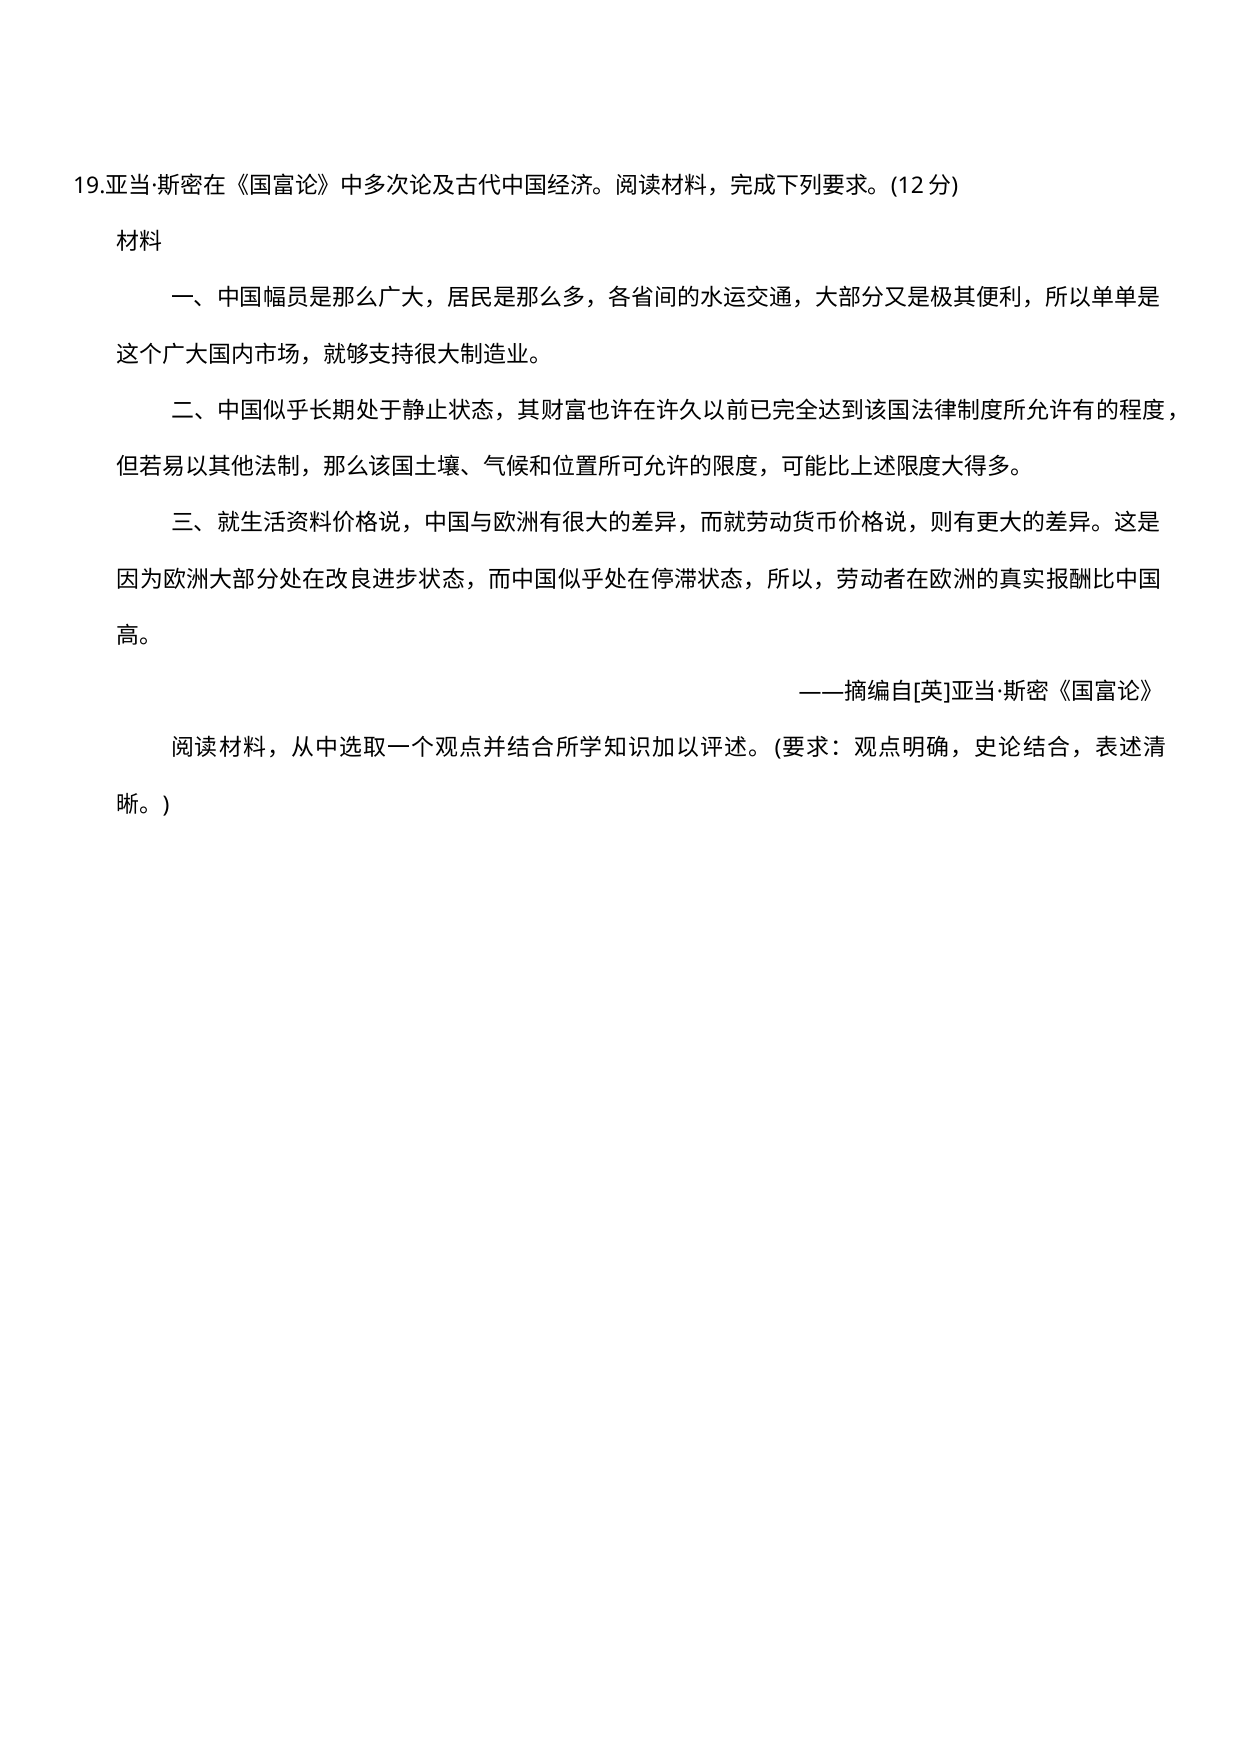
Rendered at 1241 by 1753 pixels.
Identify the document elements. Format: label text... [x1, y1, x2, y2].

text 一、中国幅员是那么广大，居民是那么多，各省间的水运交通，大部分又是极其便利，所以单单是这个广大国内市场，就够支持很大制造业。 [117, 256, 1163, 369]
text ——摘编自[英]亚当·斯密《国富论》 [73, 650, 1163, 706]
text 二、中国似乎长期处于静止状态，其财富也许在许久以前已完全达到该国法律制度所允许有的程度，但若易以其他法制，那么该国土壤、气候和位置所可允许的限度，可能比上述限度大得多。 [117, 369, 1167, 481]
text 三、就生活资料价格说，中国与欧洲有很大的差异，而就劳动货币价格说，则有更大的差异。这是因为欧洲大部分处在改良进步状态，而中国似乎处在停滞状态，所以，劳动者在欧洲的真实报酬比中国高。 [117, 481, 1163, 650]
text 19.亚当·斯密在《国富论》中多次论及古代中国经济。阅读材料，完成下列要求。(12分) [73, 144, 1167, 200]
text 阅读材料，从中选取一个观点并结合所学知识加以评述。(要求：观点明确，史论结合，表述清晰。) [117, 706, 1167, 819]
text 材料 [117, 200, 1167, 256]
